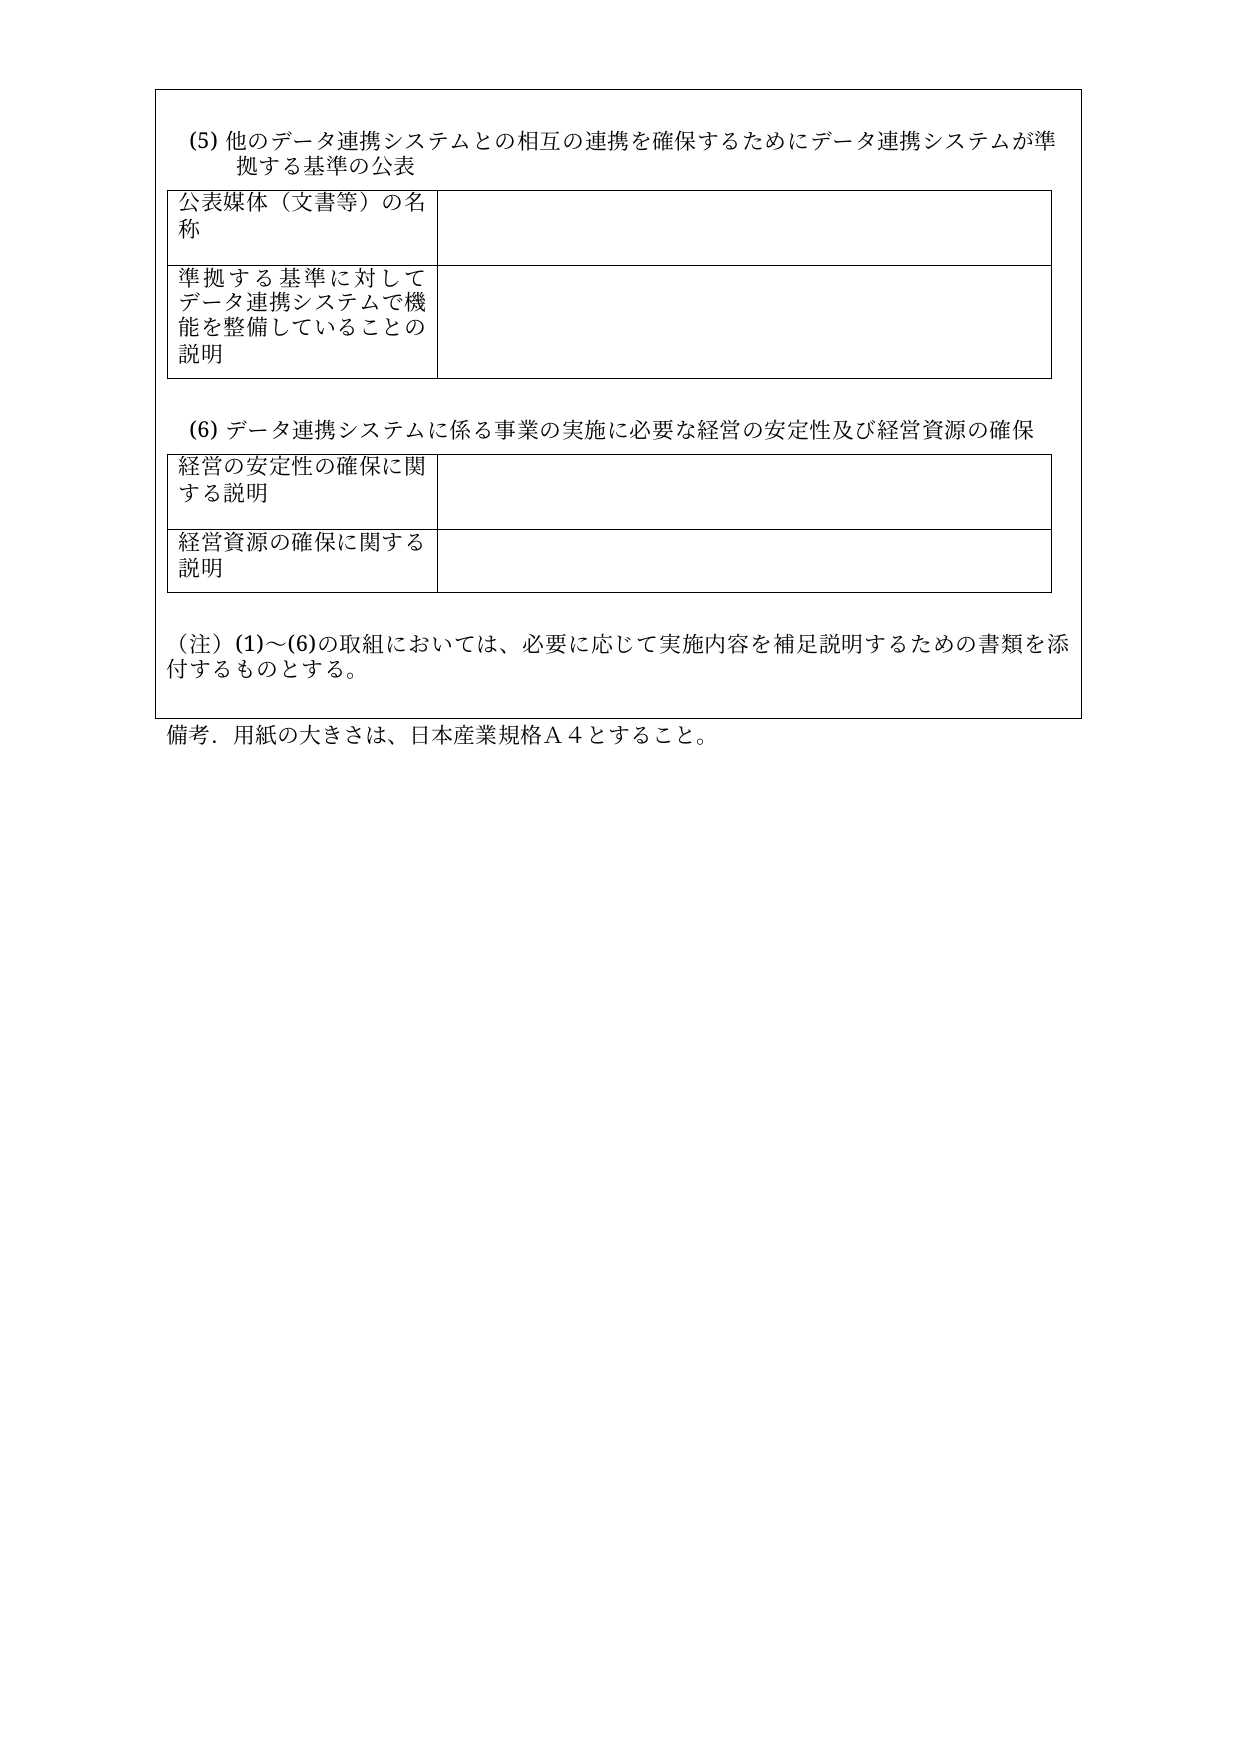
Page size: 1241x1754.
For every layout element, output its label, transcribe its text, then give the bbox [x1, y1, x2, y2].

text 備考．用紙の大きさは、日本産業規格Ａ４とすること。 [167, 719, 1070, 750]
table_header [156, 90, 1081, 717]
